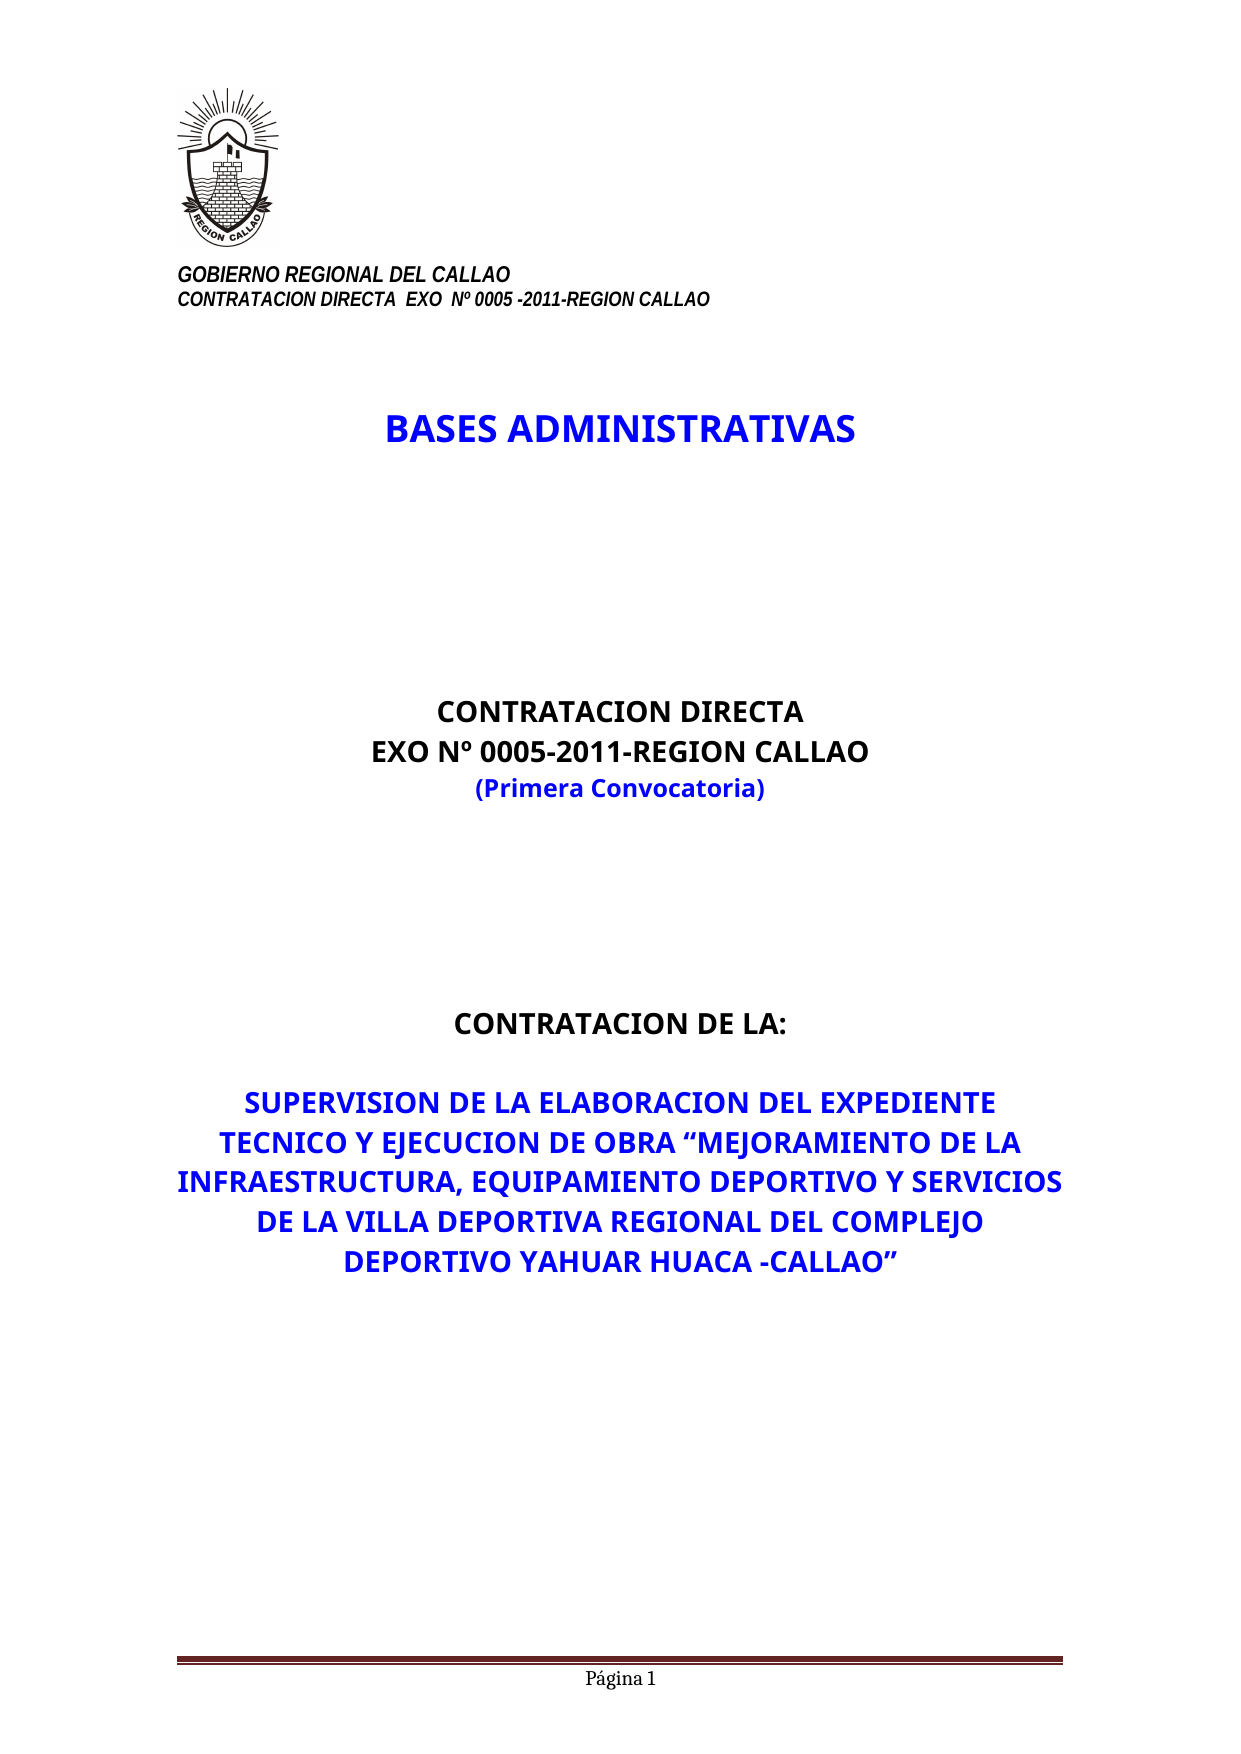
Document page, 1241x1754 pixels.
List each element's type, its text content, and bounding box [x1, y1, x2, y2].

text SUPERVISION DE LA ELABORACION DEL EXPEDIENTE TECNICO Y EJECUCION DE OBRA “MEJORAMIENTO DE LA INFRAESTRUCTURA, EQUIPAMIENTO DEPORTIVO Y SERVICIOS DE LA VILLA DEPORTIVA REGIONAL DEL COMPLEJO DEPORTIVO YAHUAR HUACA -CALLAO” [177, 1082, 1063, 1281]
text CONTRATACION DE LA: [177, 1003, 1063, 1043]
text EXO Nº 0005-2011-REGION CALLAO [177, 731, 1063, 771]
text BASES ADMINISTRATIVAS [177, 402, 1063, 453]
picture [177, 88, 279, 247]
text CONTRATACION DIRECTA [177, 691, 1063, 731]
text (Primera Convocatoria) [177, 771, 1063, 804]
